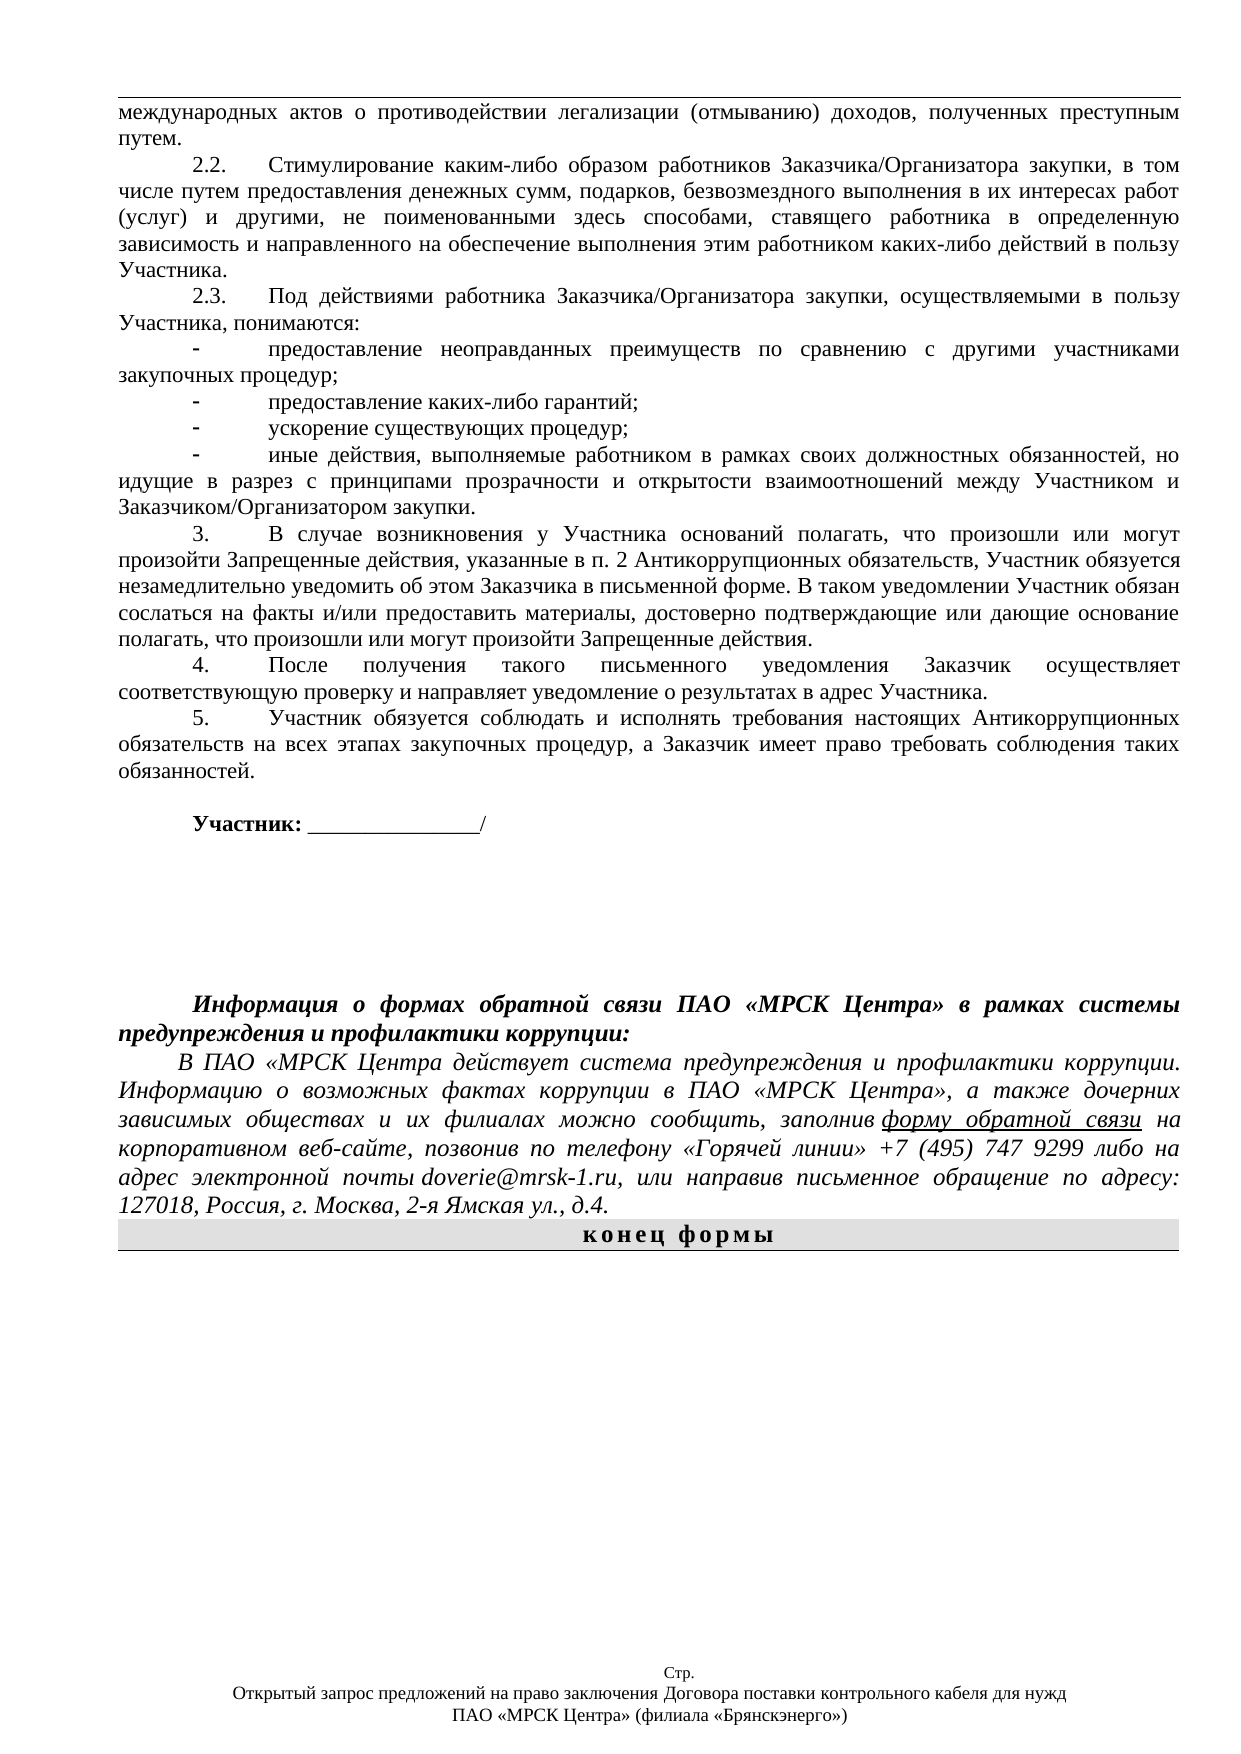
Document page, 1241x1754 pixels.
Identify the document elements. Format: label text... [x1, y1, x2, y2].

list Под действиями работника Заказчика/Организатора закупки, осуществляемыми в пользу Участника, понимаются: [118, 282, 1181, 335]
text В ПАО «МРСК Центра действует система предупреждения и профилактики коррупции. Информацию о возможных фактах коррупции в ПАО «МРСК Центра», а также дочерних зависимых обществах и их филиалах можно сообщить, заполнив форму обратной связи на корпоративном веб-сайте, позвонив по телефону «Горячей линии» +7 (495) 747 9299 либо на адрес электронной почты doverie@mrsk-1.ru, или направив письменное обращение по адресу: 127018, Россия, г. Москва, 2-я Ямская ул., д.4. [118, 1047, 1181, 1076]
list предоставление каких-либо гарантий; [118, 388, 1181, 414]
list После получения такого письменного уведомления Заказчик осуществляет соответствующую проверку и направляет уведомление о результатах в адрес Участника. [118, 651, 1181, 704]
list Cтимулирование каким-либо образом работников Заказчика/Организатора закупки, в том числе путем предоставления денежных сумм, подарков, безвозмездного выполнения в их интересах работ (услуг) и другими, не поименованными здесь способами, ставящего работника в определенную зависимость и направленного на обеспечение выполнения этим работником каких-либо действий в пользу Участника. [118, 151, 1181, 282]
text Участник: _______________/ [118, 809, 1181, 836]
text Информация о формах обратной связи ПАО «МРСК Центра» в рамках системы предупреждения и профилактики коррупции: [118, 989, 1181, 1047]
list ускорение существующих процедур; [118, 414, 1181, 441]
list Участник обязуется соблюдать и исполнять требования настоящих Антикоррупционных обязательств на всех этапах закупочных процедур, а Заказчик имеет право требовать соблюдения таких обязанностей. [118, 704, 1181, 783]
list В случае возникновения у Участника оснований полагать, что произошли или могут произойти Запрещенные действия, указанные в п. 2 Антикоррупционных обязательств, Участник обязуется незамедлительно уведомить об этом Заказчика в письменной форме. В таком уведомлении Участник обязан сослаться на факты и/или предоставить материалы, достоверно подтверждающие или дающие основание полагать, что произошли или могут произойти Запрещенные действия. [118, 520, 1181, 651]
text конец формы [118, 1219, 1179, 1250]
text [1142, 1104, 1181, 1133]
list предоставление неоправданных преимуществ по сравнению с другими участниками закупочных процедур; [118, 335, 1181, 388]
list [118, 98, 1181, 151]
list иные действия, выполняемые работником в рамках своих должностных обязанностей, но идущие в разрез с принципами прозрачности и открытости взаимоотношений между Участником и Заказчиком/Организатором закупки. [118, 441, 1181, 520]
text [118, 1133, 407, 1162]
text В ПАО «МРСК Центра действует система предупреждения и профилактики коррупции. Информацию о возможных фактах коррупции в ПАО «МРСК Центра», а также дочерних зависимых обществах и их филиалах можно сообщить, заполнив форму обратной связи на корпоративном веб-сайте, позвонив по телефону «Горячей линии» +7 (495) 747 9299 либо на адрес электронной почты doverie@mrsk-1.ru, или направив письменное обращение по адресу: 127018, Россия, г. Москва, 2-я Ямская ул., д.4. [415, 1162, 1181, 1219]
